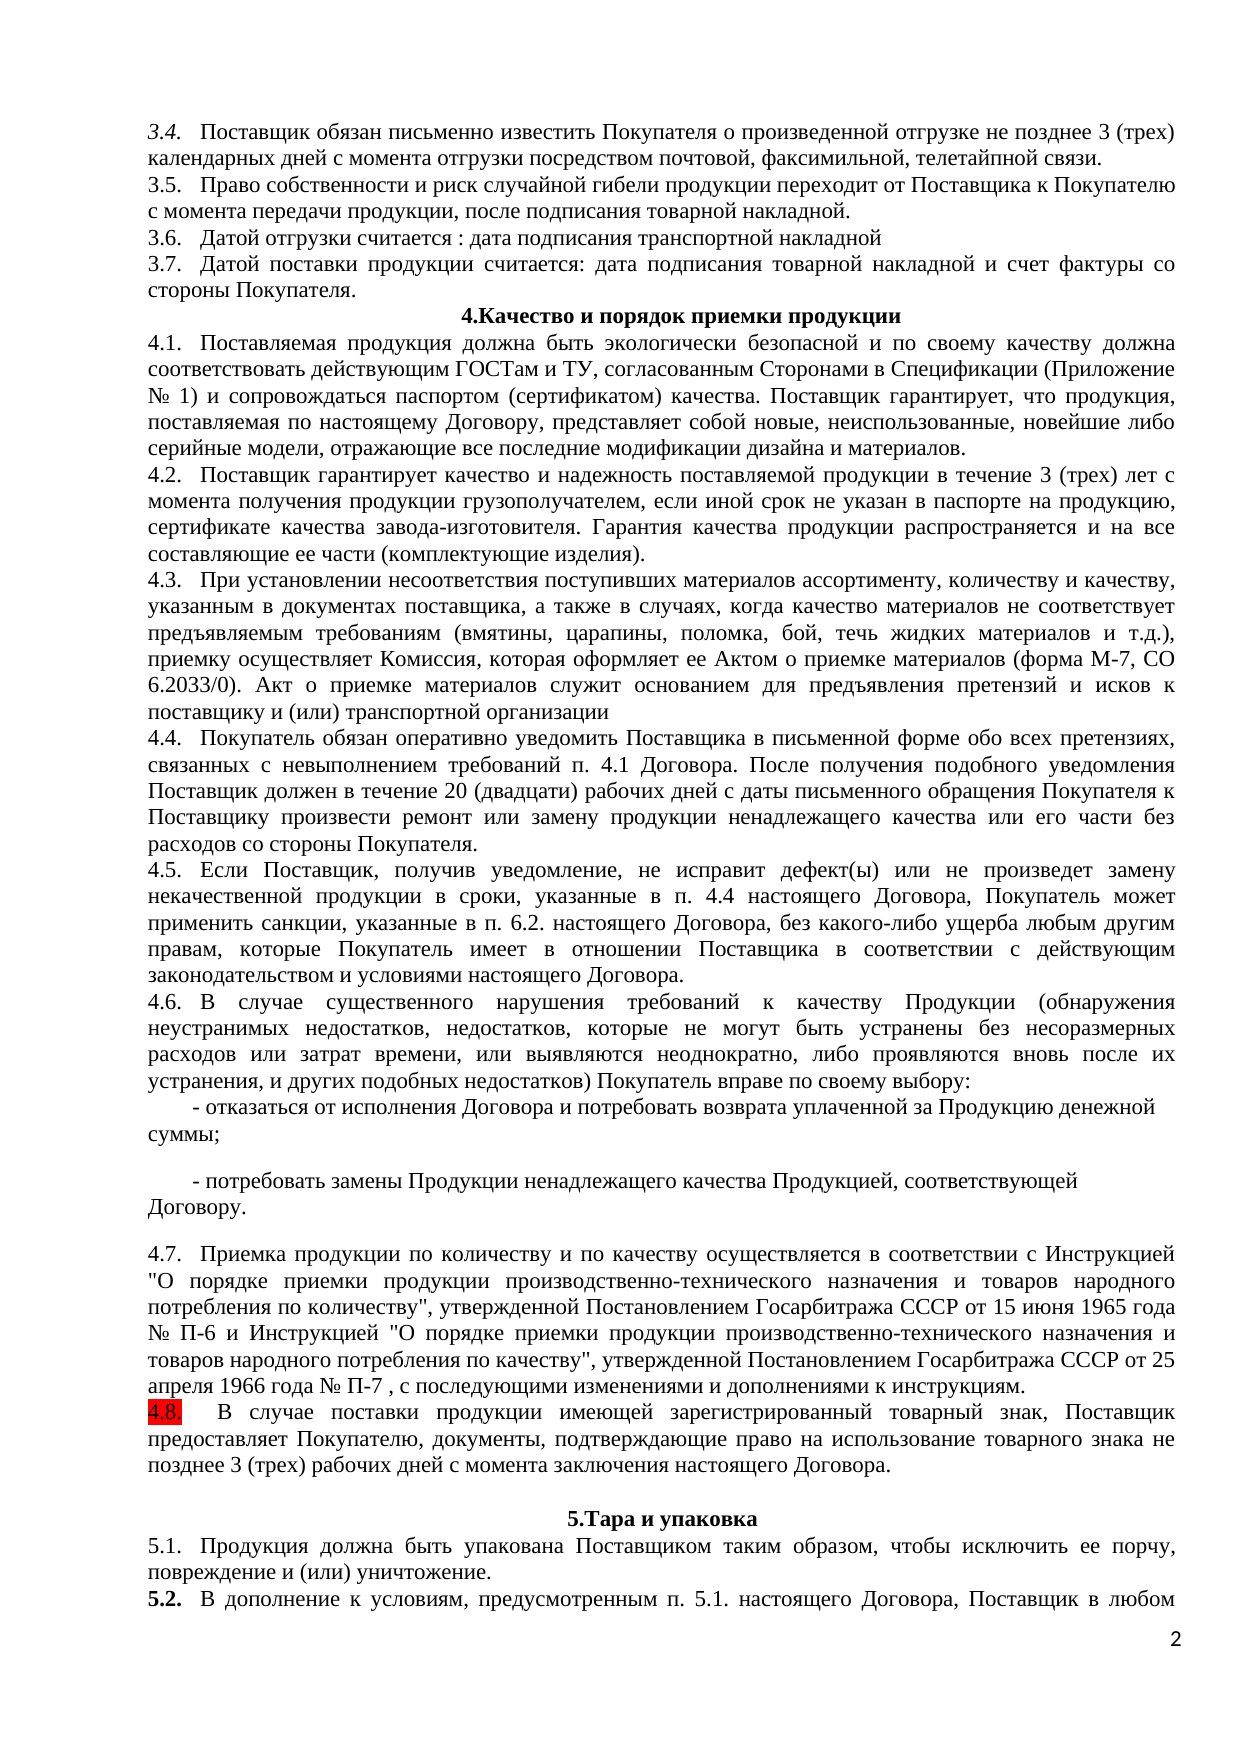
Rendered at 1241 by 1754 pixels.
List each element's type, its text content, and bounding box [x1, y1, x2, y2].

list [148, 1584, 1177, 1611]
list Поставляемая продукция должна быть экологически безопасной и по своему качеству должна соответствовать действующим ГОСТам и ТУ, согласованным Сторонами в Спецификации (Приложение № 1) и сопровождаться паспортом (сертификатом) качества. Поставщик гарантирует, что продукция, поставляемая по настоящему Договору, представляет собой новые, неиспользованные, новейшие либо серийные модели, отражающие все последние модификации дизайна и материалов. [148, 329, 1177, 461]
list 5.Тара и упаковка [110, 1506, 1177, 1532]
list При установлении несоответствия поступивших материалов ассортименту, количеству и качеству, указанным в документах поставщика, а также в случаях, когда качество материалов не соответствует предъявляемым требованиям (вмятины, царапины, поломка, бой, течь жидких материалов и т.д.), приемку осуществляет Комиссия, которая оформляет ее Актом о приемке материалов (форма М-7, СО 6.2033/0). Акт о приемке материалов служит основанием для предъявления претензий и исков к поставщику и (или) транспортной организации [148, 566, 1177, 724]
list Покупатель обязан оперативно уведомить Поставщика в письменной форме обо всех претензиях, связанных с невыполнением требований п. 4.1 Договора. После получения подобного уведомления Поставщик должен в течение 20 (двадцати) рабочих дней с даты письменного обращения Покупателя к Поставщику произвести ремонт или замену продукции ненадлежащего качества или его части без расходов со стороны Покупателя. [148, 724, 1177, 856]
list Продукция должна быть упакована Поставщиком таким образом, чтобы исключить ее порчу, повреждение и (или) уничтожение. [148, 1532, 1177, 1584]
list Приемка продукции по количеству и по качеству осуществляется в соответствии с Инструкцией "О порядке приемки продукции производственно-технического назначения и товаров народного потребления по количеству", утвержденной Постановлением Госарбитража СССР от 15 июня 1965 года № П-6 и Инструкцией "О порядке приемки продукции производственно-технического назначения и товаров народного потребления по качеству", утвержденной Постановлением Госарбитража СССР от 25 апреля 1966 года № П-7 , с последующими изменениями и дополнениями к инструкциям. [148, 1240, 1177, 1398]
list Право собственности и риск случайной гибели продукции переходит от Поставщика к Покупателю с момента передачи продукции, после подписания товарной накладной. [148, 171, 1177, 223]
list Поставщик обязан письменно известить Покупателя о произведенной отгрузке не позднее 3 (трех) календарных дней с момента отгрузки посредством почтовой, факсимильной, телетайпной связи. [148, 118, 1177, 171]
text - отказаться от исполнения Договора и потребовать возврата уплаченной за Продукцию денежной суммы; [148, 1093, 1177, 1146]
text - потребовать замены Продукции ненадлежащего качества Продукцией, соответствующей Договору. [148, 1167, 1177, 1219]
list Если Поставщик, получив уведомление, не исправит дефект(ы) или не произведет замену некачественной продукции в сроки, указанные в п. 4.4 настоящего Договора, Покупатель может применить санкции, указанные в п. 6.2. настоящего Договора, без какого-либо ущерба любым другим правам, которые Покупатель имеет в отношении Поставщика в соответствии с действующим законодательством и условиями настоящего Договора. [148, 856, 1177, 988]
list 4.Качество и порядок приемки продукции [148, 303, 1177, 329]
list Поставщик гарантирует качество и надежность поставляемой продукции в течение 3 (трех) лет с момента получения продукции грузополучателем, если иной срок не указан в паспорте на продукцию, сертификате качества завода-изготовителя. Гарантия качества продукции распространяется и на все составляющие ее части (комплектующие изделия). [148, 461, 1177, 566]
list В случае поставки продукции имеющей зарегистрированный товарный знак, Поставщик предоставляет Покупателю, документы, подтверждающие право на использование товарного знака не позднее 3 (трех) рабочих дней с момента заключения настоящего Договора. [148, 1398, 1177, 1477]
list В случае существенного нарушения требований к качеству Продукции (обнаружения неустранимых недостатков, недостатков, которые не могут быть устранены без несоразмерных расходов или затрат времени, или выявляются неоднократно, либо проявляются вновь после их устранения, и других подобных недостатков) Покупатель вправе по своему выбору: [148, 988, 1177, 1093]
list Датой поставки продукции считается: дата подписания товарной накладной и счет фактуры со стороны Покупателя. [148, 250, 1177, 303]
list Датой отгрузки считается : дата подписания транспортной накладной [148, 223, 1177, 250]
